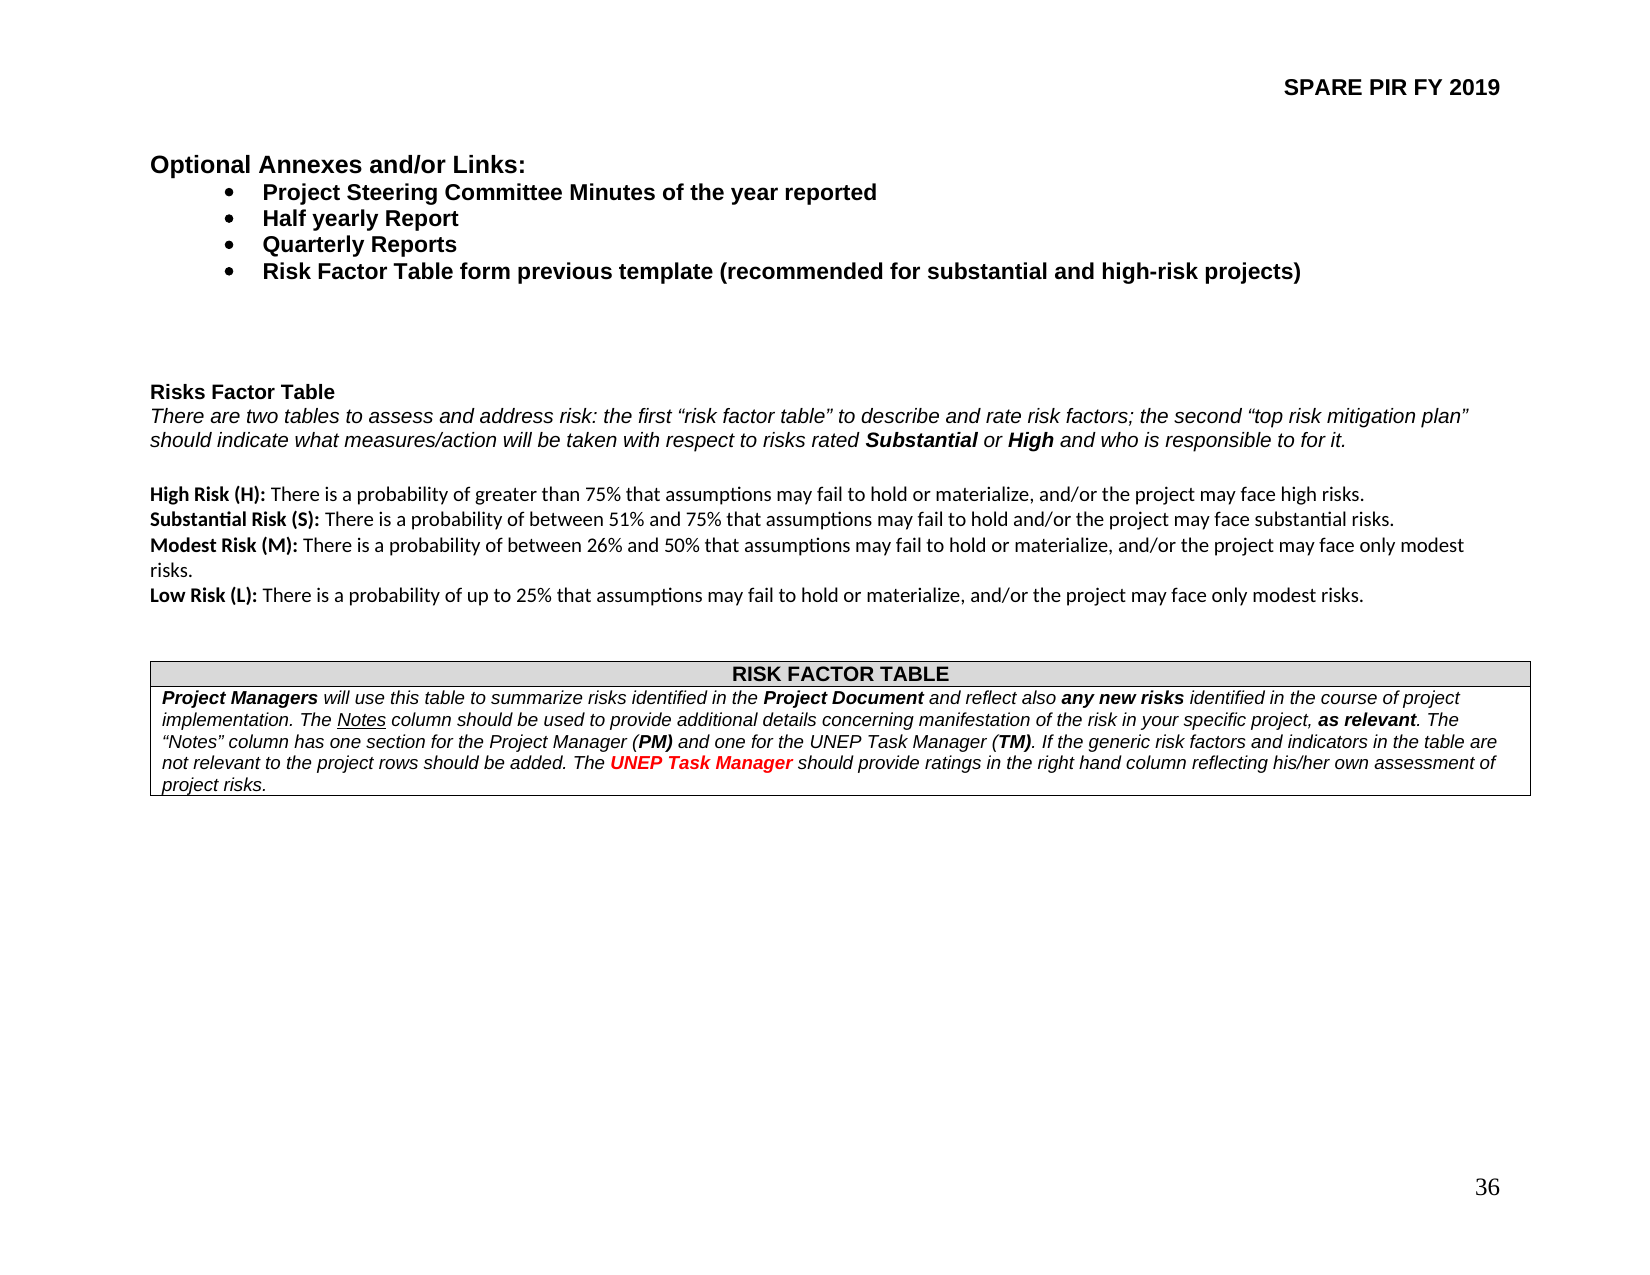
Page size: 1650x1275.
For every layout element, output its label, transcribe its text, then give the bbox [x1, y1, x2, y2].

list Quarterly Reports [225, 231, 1500, 258]
table_header RISK FACTOR TABLE [151, 662, 1530, 686]
list Half yearly Report [225, 205, 1500, 231]
text Optional Annexes and/or Links: [150, 150, 1500, 179]
list Project Steering Committee Minutes of the year reported [225, 179, 1500, 205]
list Risk Factor Table form previous template (recommended for substantial and high-risk projects) [225, 258, 1500, 284]
text High Risk (H): There is a probability of greater than 75% that assumptions may fail to hold or materialize, and/or the project may face high risks. Substantial Risk (S): There is a probability of between 51% and 75% that assumptions may fail to hold and/or the project may face substantial risks. Modest Risk (M): There is a probability of between 26% and 50% that assumptions may fail to hold or materialize, and/or the project may face only modest risks. Low Risk (L): There is a probability of up to 25% that assumptions may fail to hold or materialize, and/or the project may face only modest risks. [150, 481, 1500, 608]
text There are two tables to assess and address risk: the first “risk factor table” to describe and rate risk factors; the second “top risk mitigation plan” should indicate what measures/action will be taken with respect to risks rated Substantial or High and who is responsible to for it. [150, 404, 1500, 452]
table_cell Project Managers will use this table to summarize risks identified in the Project Document and reflect also any new risks identified in the course of project implementation. The Notes column should be used to provide additional details concerning manifestation of the risk in your specific project, as relevant. The “Notes” column has one section for the Project Manager (PM) and one for the UNEP Task Manager (TM). If the generic risk factors and indicators in the table are not relevant to the project rows should be added. The UNEP Task Manager should provide ratings in the right hand column reflecting his/her own assessment of project risks. [151, 687, 1530, 795]
text Risks Factor Table [150, 380, 1500, 404]
